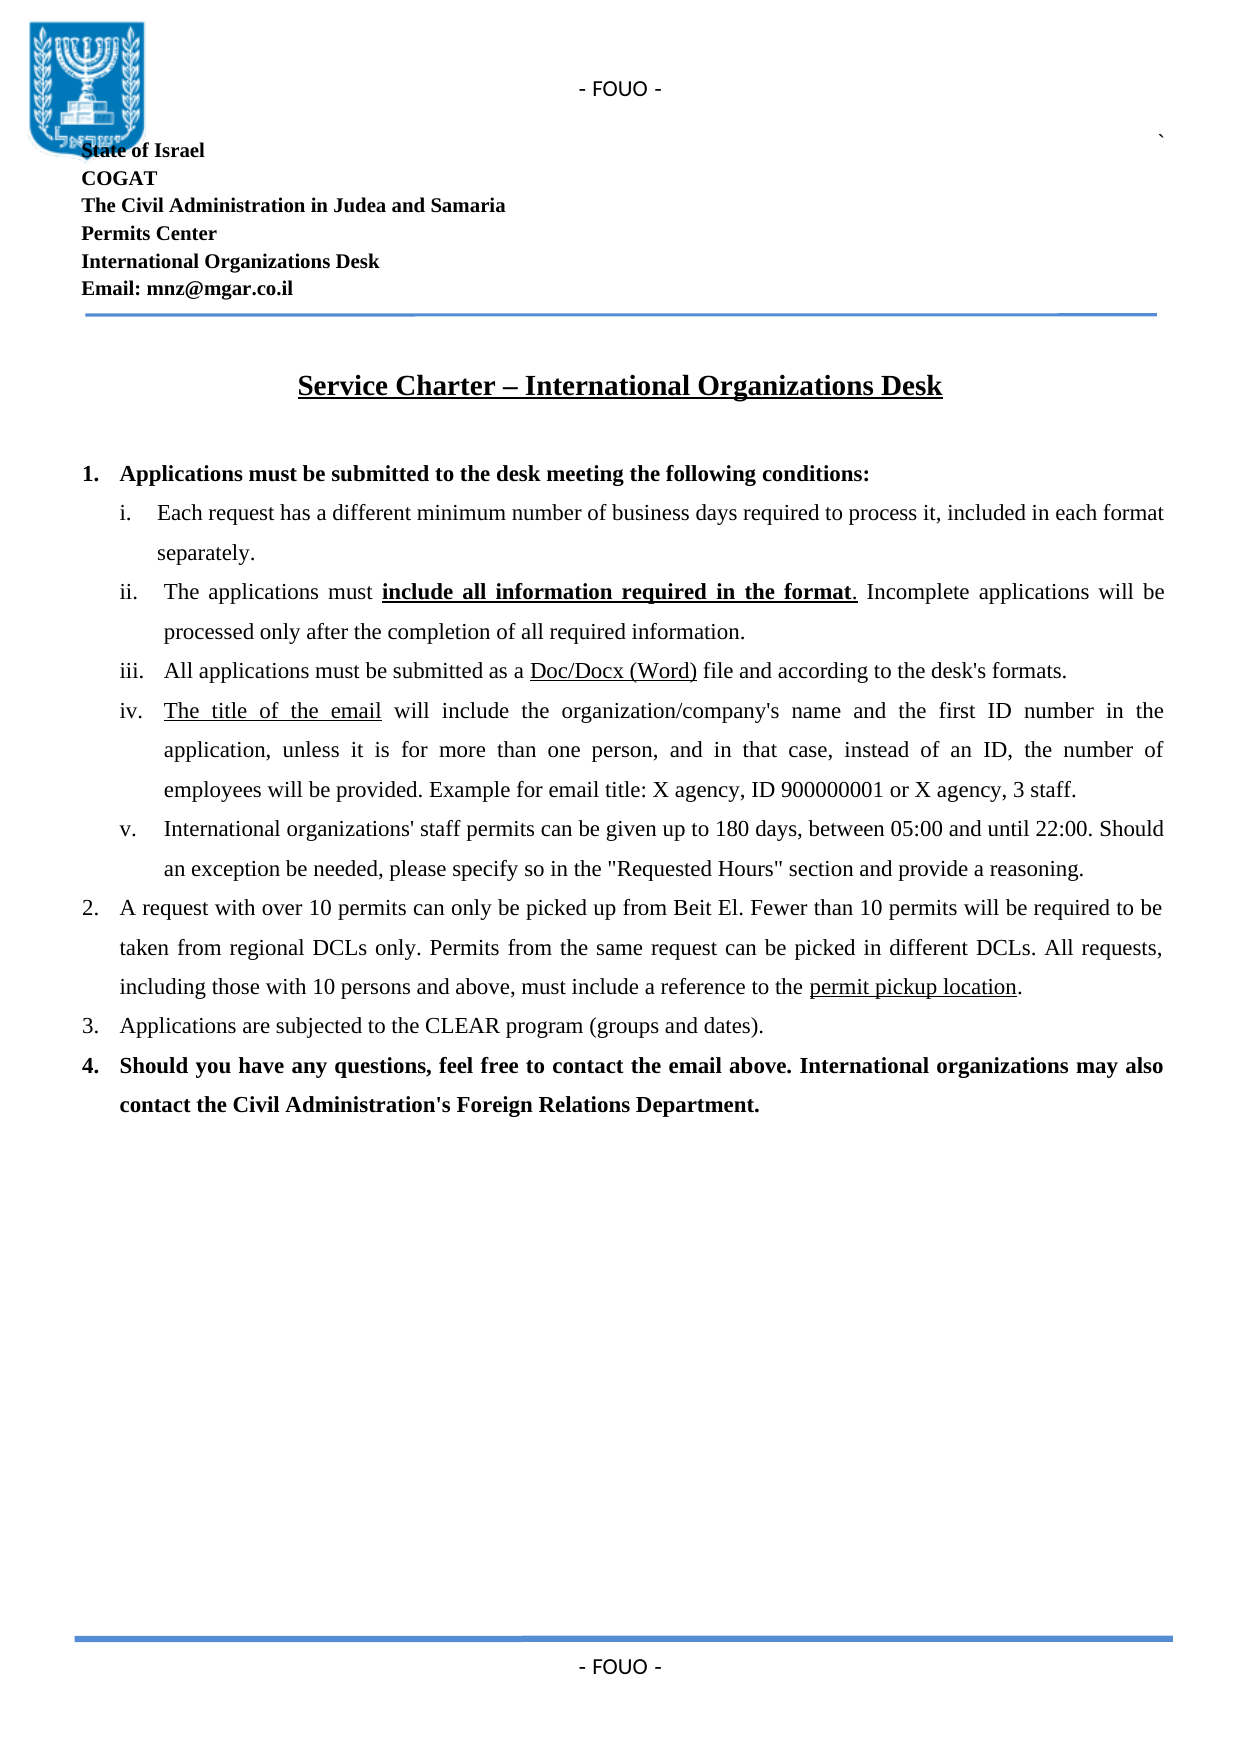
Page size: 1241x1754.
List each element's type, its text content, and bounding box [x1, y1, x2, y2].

list The applications must include all information required in the format. Incomplete applications will be processed only after the completion of all required information. [119, 578, 1165, 644]
picture [27, 19, 147, 164]
list Each request has a different minimum number of business days required to process it, included in each format separately. [119, 499, 1165, 565]
text Service Charter – International Organizations Desk [75, 368, 1165, 402]
list All applications must be submitted as a Doc/Docx (Word) file and according to the desk's formats. [119, 657, 1165, 684]
list International organizations' staff permits can be given up to 180 days, between 05:00 and until 22:00. Should an exception be needed, please specify so in the "Requested Hours" section and provide a reasoning. [119, 815, 1165, 881]
list Should you have any questions, feel free to contact the email above. International organizations may also contact the Civil Administration's Foreign Relations Department. [82, 1052, 1165, 1118]
list Applications are subjected to the CLEAR program (groups and dates). [82, 1013, 1165, 1039]
list A request with over 10 permits can only be picked up from Beit El. Fewer than 10 permits will be required to be taken from regional DCLs only. Permits from the same request can be picked in different DCLs. All requests, including those with 10 persons and above, must include a reference to the permit pickup location. [82, 894, 1165, 999]
list Applications must be submitted to the desk meeting the following conditions: [82, 460, 1165, 486]
list The title of the email will include the organization/company's name and the first ID number in the application, unless it is for more than one person, and in that case, instead of an ID, the number of employees will be provided. Example for email title: X agency, ID 900000001 or X agency, 3 staff. [119, 697, 1165, 802]
